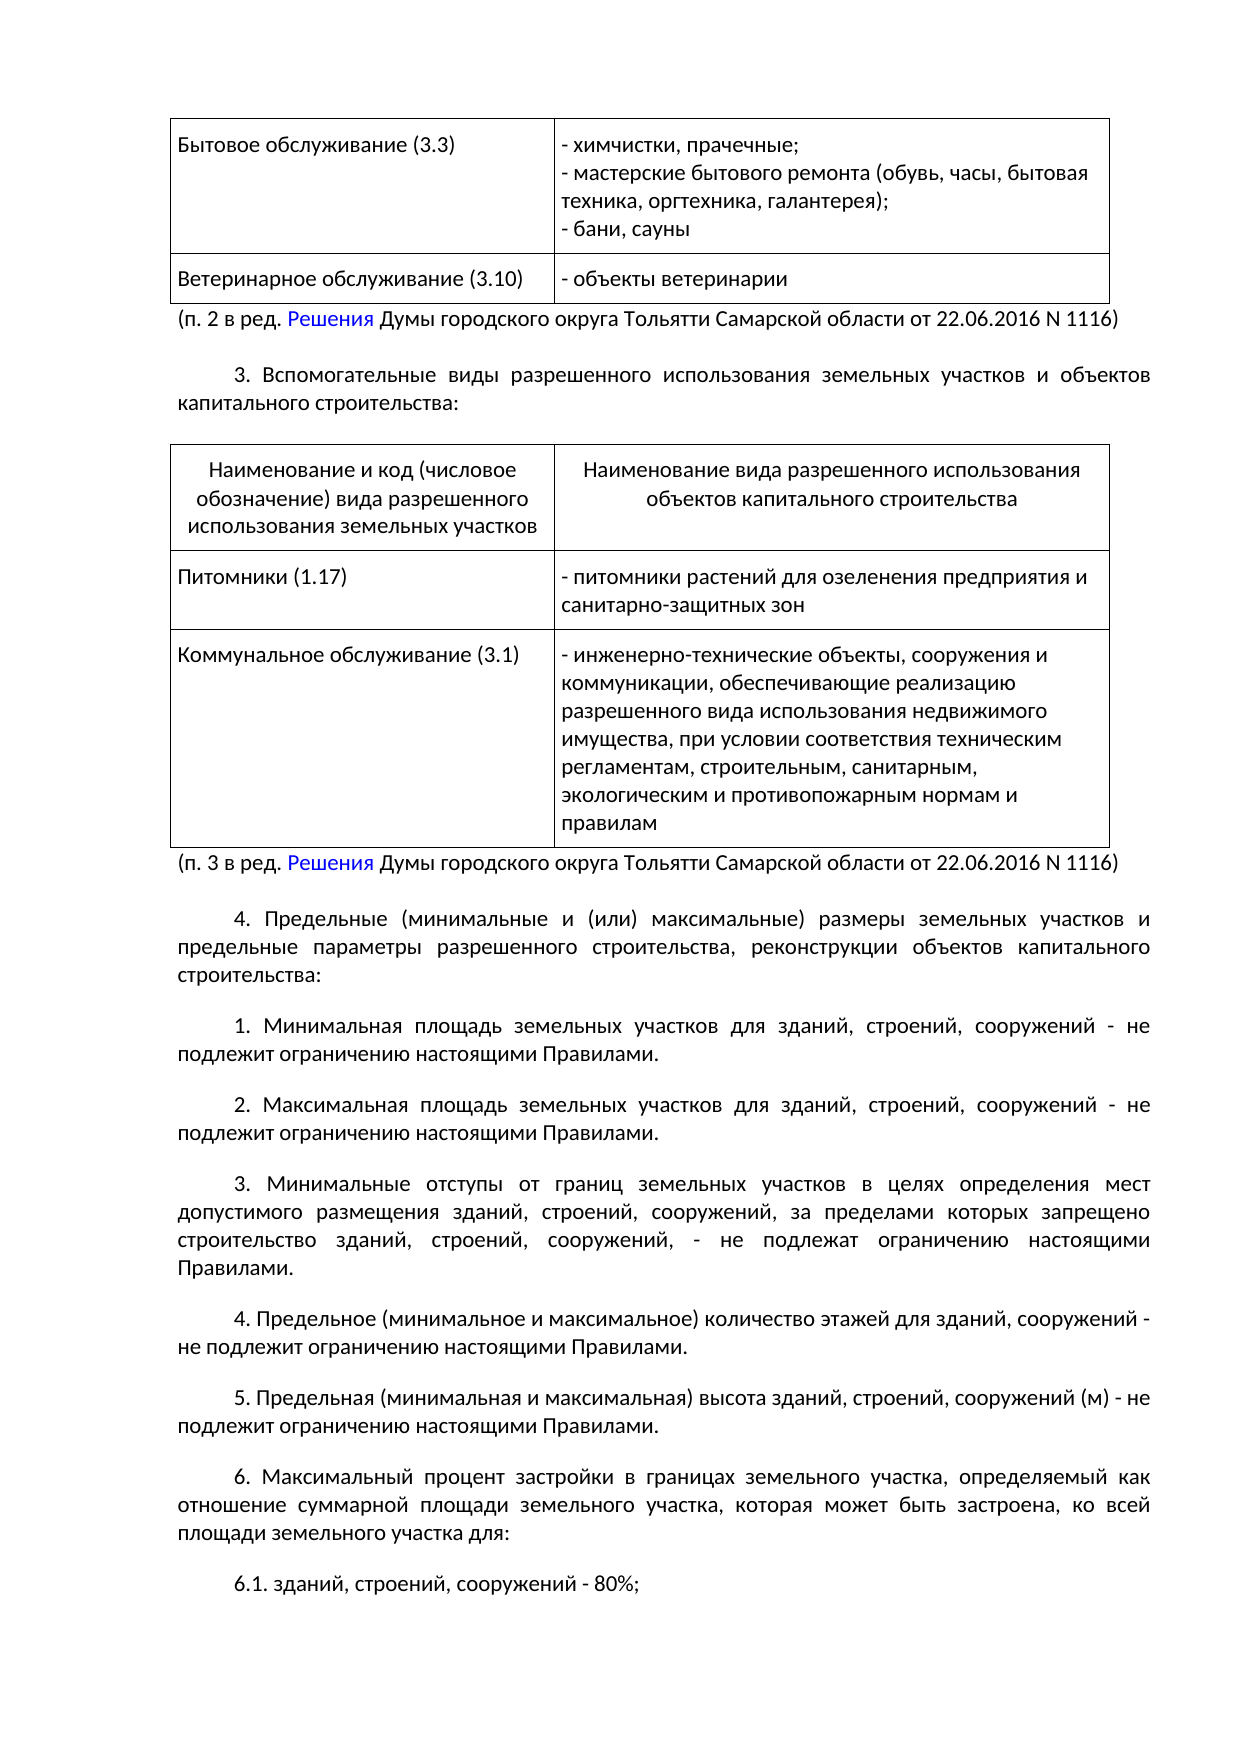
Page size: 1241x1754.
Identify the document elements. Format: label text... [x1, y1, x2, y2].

text 4. Предельное (минимальное и максимальное) количество этажей для зданий, сооружений - не подлежит ограничению настоящими Правилами. [177, 1304, 1152, 1360]
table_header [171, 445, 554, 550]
text 3. Минимальные отступы от границ земельных участков в целях определения мест допустимого размещения зданий, строений, сооружений, за пределами которых запрещено строительство зданий, строений, сооружений, - не подлежат ограничению настоящими Правилами. [177, 1169, 1152, 1281]
text 5. Предельная (минимальная и максимальная) высота зданий, строений, сооружений (м) - не подлежит ограничению настоящими Правилами. [177, 1383, 1152, 1439]
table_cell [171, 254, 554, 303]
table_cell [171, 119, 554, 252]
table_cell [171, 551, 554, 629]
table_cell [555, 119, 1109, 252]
text 2. Максимальная площадь земельных участков для зданий, строений, сооружений - не подлежит ограничению настоящими Правилами. [177, 1090, 1152, 1146]
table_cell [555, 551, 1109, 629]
text (п. 2 в ред. Решения Думы городского округа Тольятти Самарской области от 22.06.2016 N 1116) [177, 304, 1152, 332]
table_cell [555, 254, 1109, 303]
text 6. Максимальный процент застройки в границах земельного участка, определяемый как отношение суммарной площади земельного участка, которая может быть застроена, ко всей площади земельного участка для: [177, 1462, 1152, 1546]
text 3. Вспомогательные виды разрешенного использования земельных участков и объектов капитального строительства: [177, 360, 1152, 416]
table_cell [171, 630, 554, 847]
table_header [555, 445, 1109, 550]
text 4. Предельные (минимальные и (или) максимальные) размеры земельных участков и предельные параметры разрешенного строительства, реконструкции объектов капитального строительства: [177, 904, 1152, 988]
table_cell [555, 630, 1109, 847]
text 1. Минимальная площадь земельных участков для зданий, строений, сооружений - не подлежит ограничению настоящими Правилами. [177, 1011, 1152, 1067]
text (п. 3 в ред. Решения Думы городского округа Тольятти Самарской области от 22.06.2016 N 1116) [177, 848, 1152, 876]
text 6.1. зданий, строений, сооружений - 80%; [177, 1569, 1152, 1597]
